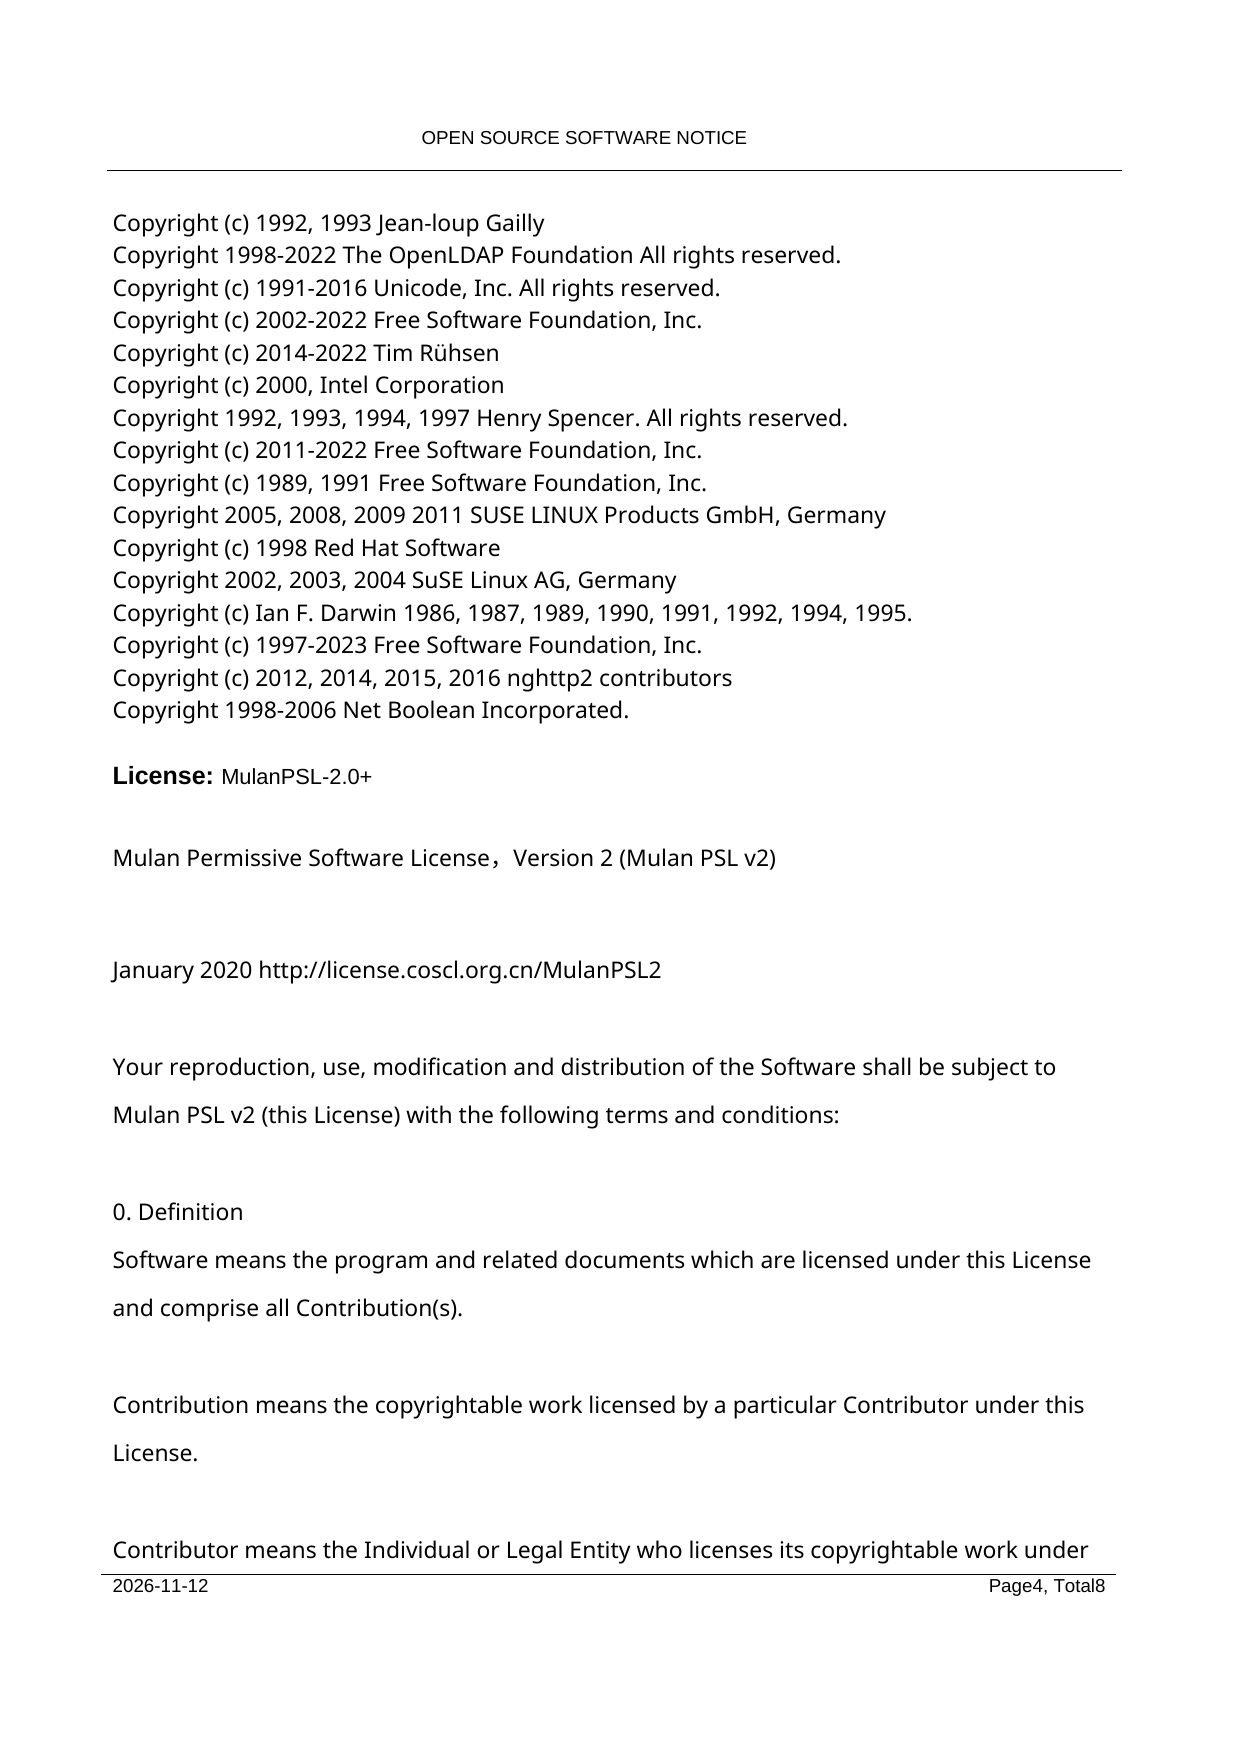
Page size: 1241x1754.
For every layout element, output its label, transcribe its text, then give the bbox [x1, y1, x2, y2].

text Contribution means the copyrightable work licensed by a particular Contributor under this License. [112, 1388, 1128, 1469]
text January 2020 http://license.coscl.org.cn/MulanPSL2 [112, 954, 1128, 986]
text Mulan Permissive Software License，Version 2 (Mulan PSL v2) [112, 824, 1128, 889]
text License: MulanPSL-2.0+ [112, 759, 1128, 791]
text Software means the program and related documents which are licensed under this License and comprise all Contribution(s). [112, 1243, 1128, 1324]
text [112, 206, 1128, 759]
text Your reproduction, use, modification and distribution of the Software shall be subject to Mulan PSL v2 (this License) with the following terms and conditions: [112, 1050, 1128, 1131]
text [112, 1533, 1128, 1566]
text 0. Definition [112, 1195, 1128, 1227]
